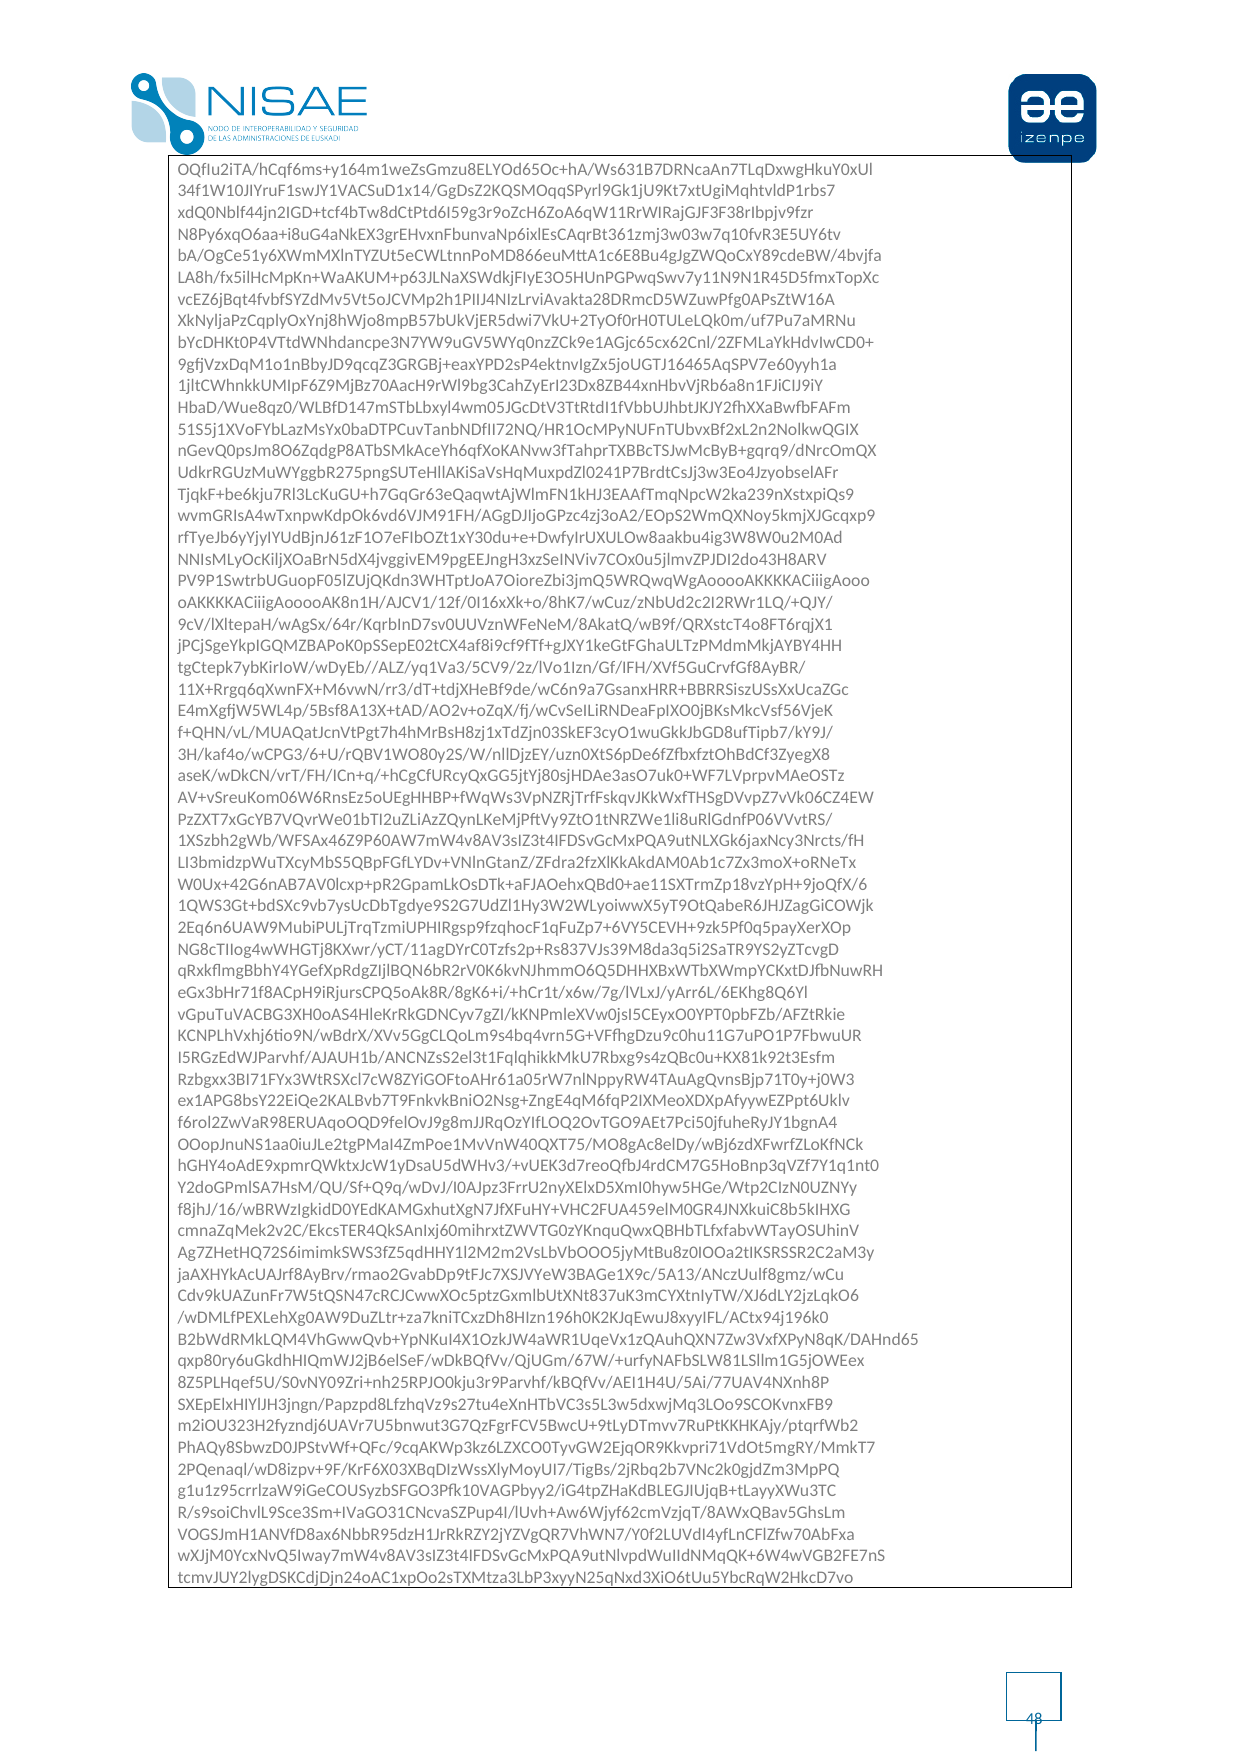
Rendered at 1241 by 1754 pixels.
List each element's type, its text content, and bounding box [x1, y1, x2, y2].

text eGx3bHr71f8ACpH9iRjursCPQ5oAk8R/8gK6+i/+hCr1t/x6w/7g/lVLxJ/yArr6L/6EKhg8Q6Yl [177, 981, 1063, 1003]
text qRxkflmgBbhY4YGefXpRdgZIjlBQN6bR2rV0K6kvNJhmmO6Q5DHHXBxWTbXWmpYCKxtDJfbNuwRH [177, 959, 1063, 981]
text 8Z5PLHqef5U/S0vNY09Zri+nh25RPJO0kju3r9Parvhf/kBQfVv/AEI1H4U/5Ai/77UAV4NXnh8P [177, 1371, 1063, 1393]
text OOopJnuNS1aa0iuJLe2tgPMaI4ZmPoe1MvVnW40QXT75/MO8gAc8elDy/wBj6zdXFwrfZLoKfNCk [177, 1133, 1063, 1154]
picture [149, 73, 386, 155]
text I5RGzEdWJParvhf/AJAUH1b/ANCNZsS2el3t1FqlqhikkMkU7Rbxg9s4zQBc0u+KX81k92t3Esfm [177, 1046, 1063, 1068]
text W0Ux+42G6nAB7AV0lcxp+pR2GpamLkOsDTk+aFJAOehxQBd0+ae11SXTrmZp18vzYpH+9joQfX/6 [177, 873, 1063, 894]
text 9gfjVzxDqM1o1nBbyJD9qcqZ3GRGBj+eaxYPD2sP4ektnvIgZx5joUGTJ16465AqSPV7e60yyh1a [177, 353, 1063, 374]
text bA/OgCe51y6XWmMXlnTYZUt5eCWLtnnPoMD866euMttA1c6E8Bu4gJgZWQoCxY89cdeBW/4bvjfa [177, 244, 1063, 266]
text /wDMLfPEXLehXg0AW9DuZLtr+za7kniTCxzDh8HIzn196h0K2KJqEwuJ8xyyIFL/ACtx94j196k0 [177, 1306, 1063, 1328]
text TjqkF+be6kju7Rl3LcKuGU+h7GqGr63eQaqwtAjWlmFN1kHJ3EAAfTmqNpcW2ka239nXstxpiQs9 [177, 483, 1063, 504]
picture [1007, 74, 1097, 163]
text m2iOU323H2fyzndj6UAVr7U5bnwut3G7QzFgrFCV5BwcU+9tLyDTmvv7RuPtKKHKAjy/ptqrfWb2 [177, 1414, 1063, 1436]
text wXJjM0YcxNvQ5Iway7mW4v8AV3sIZ3t4IFDSvGcMxPQA9utNlvpdWuIIdNMqQK+6W4wVGB2FE7nS [177, 1544, 1063, 1566]
text tcmvJUY2lygDSKCdjDjn24oAC1xpOo2sTXMtza3LbP3xyyN25qNxd3XiO6tUu5YbcRqW2HkcD7vo [177, 1566, 1063, 1587]
text tgCtepk7ybKirIoW/wDyEb//ALZ/yq1Va3/5CV9/2z/lVo1Izn/Gf/IFH/XVf5GuCrvfGf8AyBR/ [177, 656, 1063, 678]
text PzZXT7xGcYB7VQvrWe01bTI2uZLiAzZQynLKeMjPftVy9ZtO1tNRZWe1li8uRlGdnfP06VVvtRS/ [177, 808, 1063, 829]
text R/s9soiChvlL9Sce3Sm+IVaGO31CNcvaSZPup4I/lUvh+Aw6Wjyf62cmVzjqT/8AWxQBav5GhsLm [177, 1501, 1063, 1523]
text rfTyeJb6yYjyIYUdBjnJ61zF1O7eFIbOZt1xY30du+e+DwfyIrUXULOw8aakbu4ig3W8W0u2M0Ad [177, 526, 1063, 548]
text oAKKKKACiiigAooooAK8n1H/AJCV1/12f/0I16xXk+o/8hK7/wCuz/zNbUd2c2I2RWr1LQ/+QJY/ [177, 591, 1063, 613]
text 34f1W10JIYruF1swJY1VACSuD1x14/GgDsZ2KQSMOqqSPyrl9Gk1jU9Kt7xtUgiMqhtvldP1rbs7 [177, 179, 1063, 201]
picture [118, 73, 180, 155]
text nGevQ0psJm8O6ZqdgP8ATbSMkAceYh6qfXoKANvw3fTahprTXBBcTSJwMcByB+gqrq9/dNrcOmQX [177, 439, 1063, 461]
text 1XSzbh2gWb/WFSAx46Z9P60AW7mW4v8AV3sIZ3t4IFDSvGcMxPQA9utNLXGk6jaxNcy3Nrcts/fH [177, 829, 1063, 851]
text NNIsMLyOcKiljXOaBrN5dX4jvggivEM9pgEEJngH3xzSeINViv7COx0u5jlmvZPJDI2do43H8ARV [177, 548, 1063, 569]
text ex1APG8bsY22EiQe2KALBvb7T9FnkvkBniO2Nsg+ZngE4qM6fqP2IXMeoXDXpAfyywEZPpt6Uklv [177, 1089, 1063, 1111]
text OQfIu2iTA/hCqf6ms+y164m1weZsGmzu8ELYOd65Oc+hA/Ws631B7DRNcaAn7TLqDxwgHkuY0xUl [169, 156, 1071, 179]
text Y2doGPmlSA7HsM/QU/Sf+Q9q/wDvJ/I0AJpz3FrrU2nyXElxD5XmI0hyw5HGe/Wtp2CIzN0UZNYy [177, 1176, 1063, 1198]
text SXEpElxHIYlJH3jngn/Papzpd8LfzhqVz9s27tu4eXnHTbVC3s5L3w5dxwjMq3LOo9SCOKvnxFB9 [177, 1393, 1063, 1414]
text 1QWS3Gt+bdSXc9vb7ysUcDbTgdye9S2G7UdZl1Hy3W2WLyoiwwX5yT9OtQabeR6JHJZagGiCOWjk [177, 894, 1063, 916]
text 11X+Rrgq6qXwnFX+M6vwN/rr3/dT+tdjXHeBf9de/wC6n9a7GsanxHRR+BBRRSiszUSsXxUcaZGc [177, 678, 1063, 699]
text hGHY4oAdE9xpmrQWktxJcW1yDsaU5dWHv3/+vUEK3d7reoQfbJ4rdCM7G5HoBnp3qVZf7Y1q1nt0 [177, 1154, 1063, 1176]
text NG8cTIIog4wWHGTj8KXwr/yCT/11agDYrC0Tzfs2p+Rs837VJs39M8da3q5i2SaTR9YS2yZTcvgD [177, 938, 1063, 959]
text AV+vSreuKom06W6RnsEz5oUEgHHBP+fWqWs3VpNZRjTrfFskqvJKkWxfTHSgDVvpZ7vVk06CZ4EW [177, 786, 1063, 808]
text XkNyljaPzCqplyOxYnj8hWjo8mpB57bUkVjER5dwi7VkU+2TyOf0rH0TULeLQk0m/uf7Pu7aMRNu [177, 309, 1063, 331]
text LI3bmidzpWuTXcyMbS5QBpFGfLYDv+VNlnGtanZ/ZFdra2fzXlKkAkdAM0Ab1c7Zx3moX+oRNeTx [177, 851, 1063, 873]
text VOGSJmH1ANVfD8ax6NbbR95dzH1JrRkRZY2jYZVgQR7VhWN7/Y0f2LUVdI4yfLnCFlZfw70AbFxa [177, 1523, 1063, 1544]
text PhAQy8SbwzD0JPStvWf+QFc/9cqAKWp3kz6LZXCO0TyvGW2EjqOR9Kkvpri71VdOt5mgRY/MmkT7 [177, 1436, 1063, 1458]
text aseK/wDkCN/vrT/FH/ICn+q/+hCgCfURcyQxGG5jtYj80sjHDAe3asO7uk0+WF7LVprpvMAeOSTz [177, 764, 1063, 786]
text bYcDHKt0P4VTtdWNhdancpe3N7YW9uGV5WYq0nzZCk9e1AGjc65cx62Cnl/2ZFMLaYkHdvIwCD0+ [177, 331, 1063, 353]
text f6rol2ZwVaR98ERUAqoOQD9felOvJ9g8mJJRqOzYIfLOQ2OvTGO9AEt7Pci50jfuheRyJY1bgnA4 [177, 1111, 1063, 1133]
text vGpuTuVACBG3XH0oAS4HleKrRkGDNCyv7gZI/kKNPmleXVw0jsI5CEyxO0YPT0pbFZb/AFZtRkie [177, 1003, 1063, 1024]
text Rzbgxx3BI71FYx3WtRSXcl7cW8ZYiGOFtoAHr61a05rW7nlNppyRW4TAuAgQvnsBjp71T0y+j0W3 [177, 1068, 1063, 1089]
text UdkrRGUzMuWYggbR275pngSUTeHllAKiSaVsHqMuxpdZl0241P7BrdtCsJj3w3Eo4JzyobselAFr [177, 461, 1063, 483]
text vcEZ6jBqt4fvbfSYZdMv5Vt5oJCVMp2h1PIIJ4NIzLrviAvakta28DRmcD5WZuwPfg0APsZtW16A [177, 288, 1063, 309]
text f+QHN/vL/MUAQatJcnVtPgt7h4hMrBsH8zj1xTdZjn03SkEF3cyO1wuGkkJbGD8ufTipb7/kY9J/ [177, 721, 1063, 743]
text xdQ0Nblf44jn2IGD+tcf4bTw8dCtPtd6I59g3r9oZcH6ZoA6qW11RrWIRajGJF3F38rIbpjv9fzr [177, 201, 1063, 223]
text 51S5j1XVoFYbLazMsYx0baDTPCuvTanbNDfII72NQ/HR1OcMPyNUFnTUbvxBf2xL2n2NolkwQGIX [177, 418, 1063, 439]
picture [181, 131, 193, 143]
text g1u1z95crrlzaW9iGeCOUSyzbSFGO3Pfk10VAGPbyy2/iG4tpZHaKdBLEGJIUjqB+tLayyXWu3TC [177, 1479, 1063, 1501]
text 2PQenaql/wD8izpv+9F/KrF6X03XBqDIzWssXlyMoyUI7/TigBs/2jRbq2b7VNc2k0gjdZm3MpPQ [177, 1458, 1063, 1479]
text wvmGRIsA4wTxnpwKdpOk6vd6VJM91FH/AGgDJIjoGPzc4zj3oA2/EOpS2WmQXNoy5kmjXJGcqxp9 [177, 504, 1063, 526]
text N8Py6xqO6aa+i8uG4aNkEX3grEHvxnFbunvaNp6ixlEsCAqrBt361zmj3w03w7q10fvR3E5UY6tv [177, 223, 1063, 244]
text 2Eq6n6UAW9MubiPULjTrqTzmiUPHIRgsp9fzqhocF1qFuZp7+6VY5CEVH+9zk5Pf0q5payXerXOp [177, 916, 1063, 938]
text Cdv9kUAZunFr7W5tQSN47cRCJCwwXOc5ptzGxmlbUtXNt837uK3mCYXtnIyTW/XJ6dLY2jzLqkO6 [177, 1284, 1063, 1306]
text HbaD/Wue8qz0/WLBfD147mSTbLbxyl4wm05JGcDtV3TtRtdI1fVbbUJhbtJKJY2fhXXaBwfbFAFm [177, 396, 1063, 418]
text E4mXgfjW5WL4p/5Bsf8A13X+tAD/AO2v+oZqX/fj/wCvSeILiRNDeaFpIXO0jBKsMkcVsf56VjeK [177, 699, 1063, 721]
text qxp80ry6uGkdhHIQmWJ2jB6elSeF/wDkBQfVv/QjUGm/67W/+urfyNAFbSLW81LSllm1G5jOWEex [177, 1349, 1063, 1371]
text Ag7ZHetHQ72S6imimkSWS3fZ5qdHHY1l2M2m2VsLbVbOOO5jyMtBu8z0IOOa2tIKSRSSR2C2aM3y [177, 1241, 1063, 1263]
text LA8h/fx5ilHcMpKn+WaAKUM+p63JLNaXSWdkjFIyE3O5HUnPGPwqSwv7y11N9N1R45D5fmxTopXc [177, 266, 1063, 288]
text PV9P1SwtrbUGuopF05lZUjQKdn3WHTptJoA7OioreZbi3jmQ5WRQwqWgAooooAKKKKACiiigAooo [177, 569, 1063, 591]
text 1jltCWhnkkUMIpF6Z9MjBz70AacH9rWl9bg3CahZyErI23Dx8ZB44xnHbvVjRb6a8n1FJiCIJ9iY [177, 374, 1063, 396]
text 9cV/lXltepaH/wAgSx/64r/KqrbInD7sv0UUVznWFeNeM/8AkatQ/wB9f/QRXstcT4o8FT6rqjX1 [177, 613, 1063, 634]
text jPCjSgeYkpIGQMZBAPoK0pSSepE02tCX4af8i9cf9fTf+gJXY1keGtFGhaULTzPMdmMkjAYBY4HH [177, 634, 1063, 656]
text jaAXHYkAcUAJrf8AyBrv/rmao2GvabDp9tFJc7XSJVYeW3BAGe1X9c/5A13/ANczUulf8gmz/wCu [177, 1263, 1063, 1284]
text 3H/kaf4o/wCPG3/6+U/rQBV1WO80y2S/W/nllDjzEY/uzn0XtS6pDe6fZfbxfztOhBdCf3ZyegX8 [177, 743, 1063, 764]
text KCNPLhVxhj6tio9N/wBdrX/XVv5GgCLQoLm9s4bq4vrn5G+VFfhgDzu9c0hu11G7uPO1P7FbwuUR [177, 1024, 1063, 1046]
text B2bWdRMkLQM4VhGwwQvb+YpNKuI4X1OzkJW4aWR1UqeVx1zQAuhQXN7Zw3VxfXPyN8qK/DAHnd65 [177, 1328, 1063, 1349]
text f8jhJ/16/wBRWzIgkidD0YEdKAMGxhutXgN7JfXFuHY+VHC2FUA459elM0GR4JNXkuiC8b5kIHXG [177, 1198, 1063, 1219]
picture [139, 81, 148, 90]
text cmnaZqMek2v2C/EkcsTER4QkSAnIxj60mihrxtZWVTG0zYKnquQwxQBHbTLfxfabvWTayOSUhinV [177, 1219, 1063, 1241]
